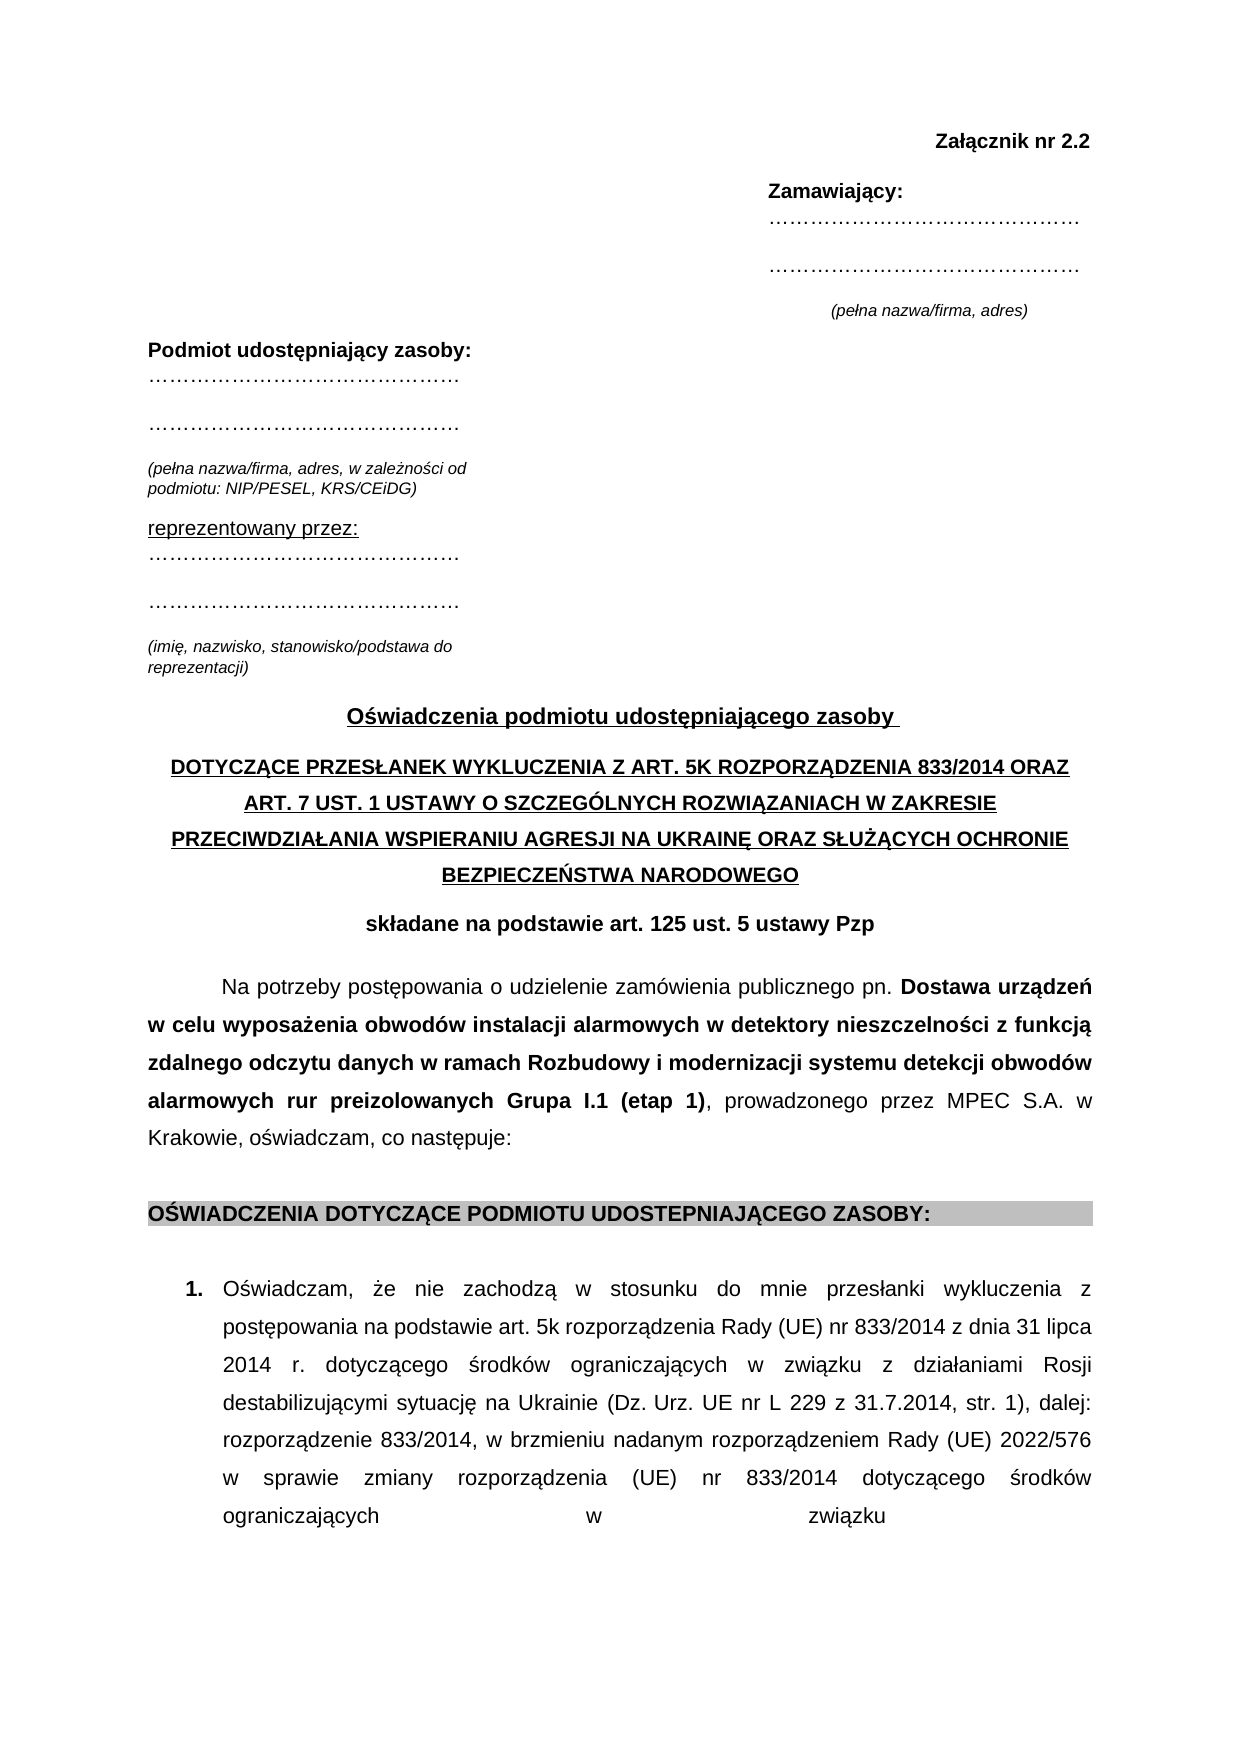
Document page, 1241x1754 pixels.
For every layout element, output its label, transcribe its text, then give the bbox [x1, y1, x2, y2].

text ……………………………………………………………………………… [768, 205, 1093, 277]
text reprezentowany przez: [148, 516, 1093, 540]
text Podmiot udostępniający zasoby: [148, 337, 1093, 361]
text (imię, nazwisko, stanowisko/podstawa do reprezentacji) [148, 637, 472, 677]
text Załącznik nr 2.2 [694, 128, 1093, 152]
text (pełna nazwa/firma, adres) [768, 301, 1093, 320]
text DOTYCZĄCE PRZESŁANEK WYKLUCZENIA Z ART. 5K ROZPORZĄDZENIA 833/2014 ORAZ ART. 7 UST. 1 USTAWY o szczególnych rozwiązaniach w zakresie przeciwdziałania wspieraniu agresji na Ukrainę oraz służących ochronie bezpieczeństwa narodowego [148, 755, 1093, 887]
text ……………………………………………………………………………… [148, 541, 472, 613]
text składane na podstawie art. 125 ust. 5 ustawy Pzp [148, 911, 1093, 936]
text Zamawiający: [694, 179, 1093, 203]
text ……………………………………………………………………………… [148, 363, 472, 435]
text Oświadczenia podmiotu udostępniającego zasoby [148, 703, 1093, 729]
text Na potrzeby postępowania o udzielenie zamówienia publicznego pn. Dostawa urządzeń w celu wyposażenia obwodów instalacji alarmowych w detektory nieszczelności z funkcją zdalnego odczytu danych w ramach Rozbudowy i modernizacji systemu detekcji obwodów alarmowych rur preizolowanych Grupa I.1 (etap 1), prowadzonego przez MPEC S.A. w Krakowie, oświadczam, co następuje: [148, 974, 1093, 1151]
text (pełna nazwa/firma, adres, w zależności od podmiotu: NIP/PESEL, KRS/CEiDG) [148, 459, 472, 498]
text OŚWIADCZENIA DOTYCZĄCE PODMIOTU UDOSTEPNIAJĄCEGO ZASOBY: [148, 1201, 1093, 1226]
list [185, 1276, 1093, 1528]
